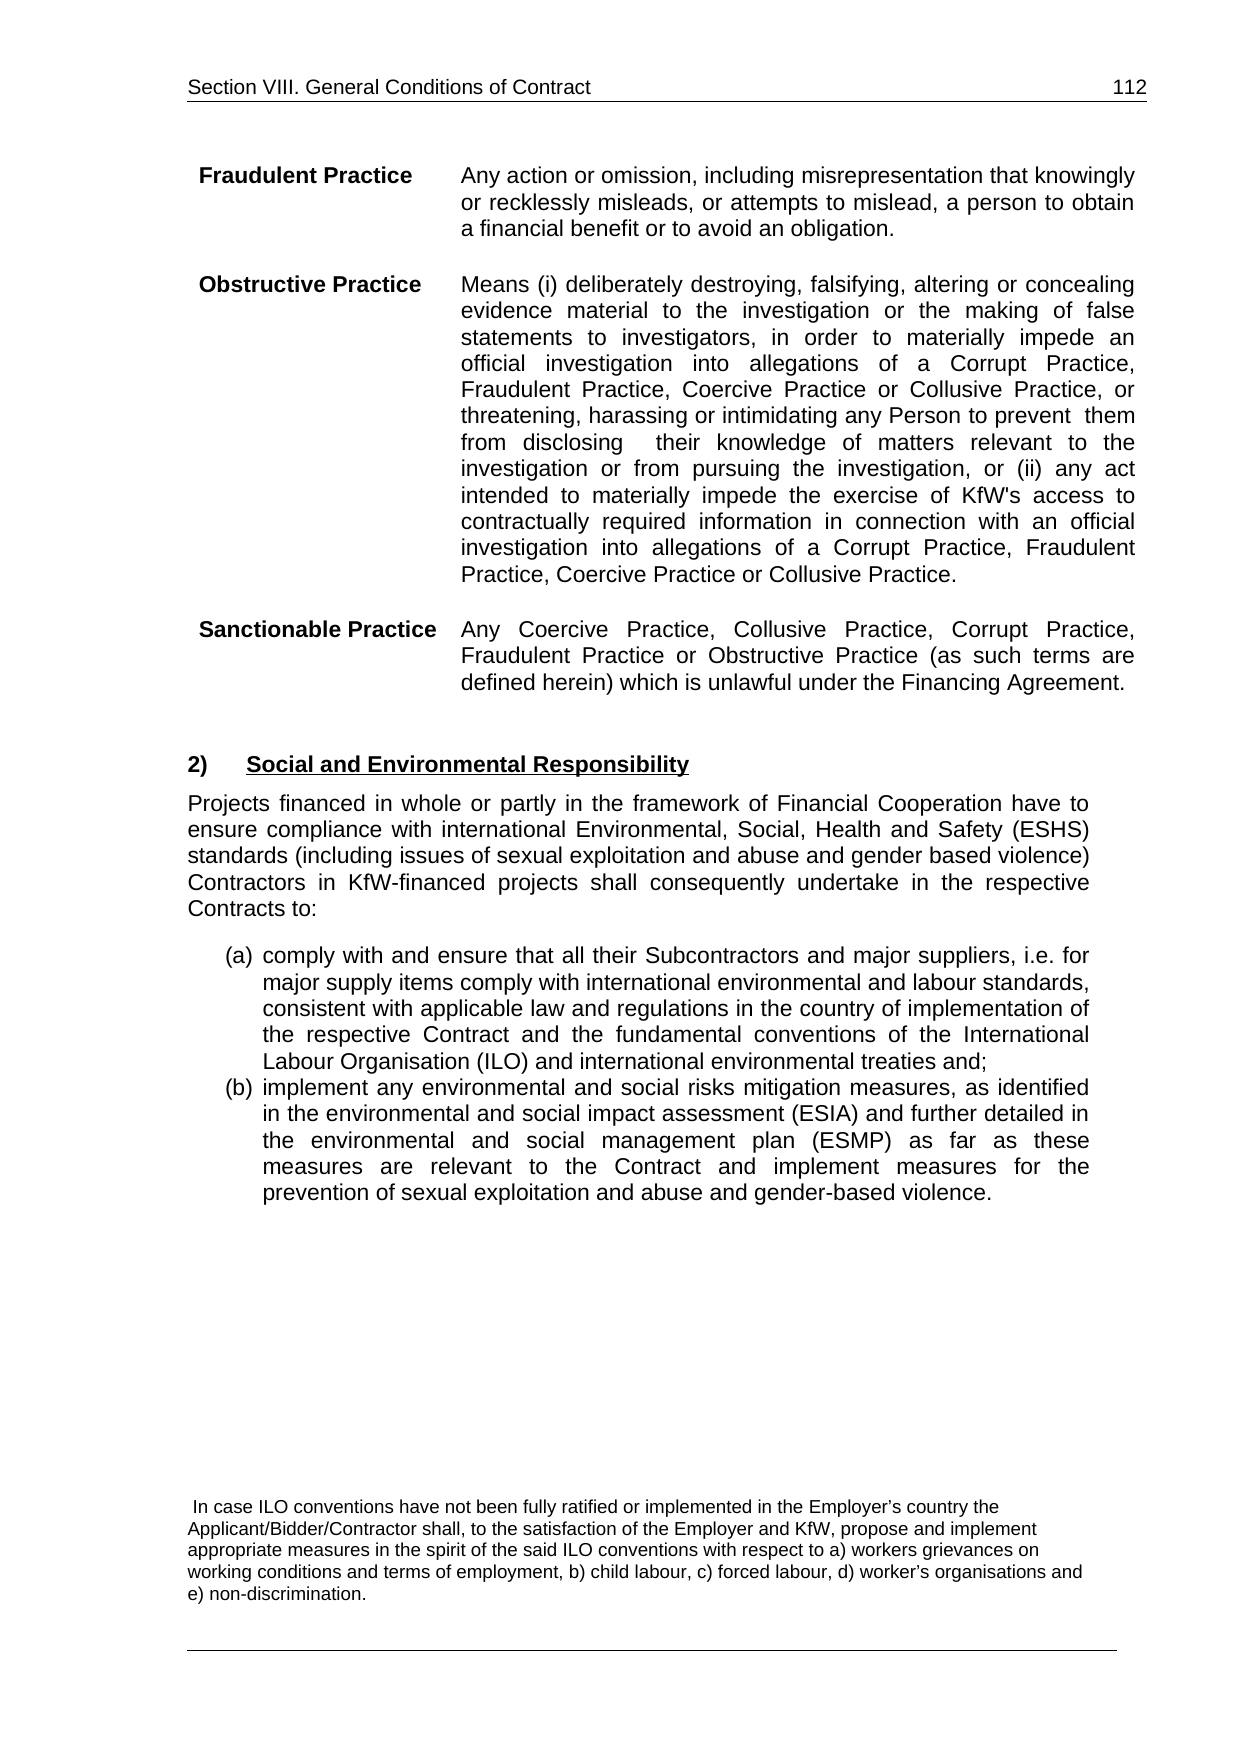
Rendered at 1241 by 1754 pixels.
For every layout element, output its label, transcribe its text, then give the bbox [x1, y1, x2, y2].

list comply with and ensure that all their Subcontractors and major suppliers, i.e. for major supply items comply with international environmental and labour standards, consistent with applicable law and regulations in the country of implementation of the respective Contract and the fundamental conventions of the International Labour Organisation (ILO) and international environmental treaties and; [225, 942, 1090, 1074]
table_cell Means (i) deliberately destroying, falsifying, altering or concealing evidence material to the investigation or the making of false statements to investigators, in order to materially impede an official investigation into allegations of a Corrupt Practice, Fraudulent Practice, Coercive Practice or Collusive Practice, or threatening, harassing or intimidating any Person to prevent them from disclosing their knowledge of matters relevant to the investigation or from pursuing the investigation, or (ii) any act intended to materially impede the exercise of KfW's access to contractually required information in connection with an official investigation into allegations of a Corrupt Practice, Fraudulent Practice, Coercive Practice or Collusive Practice. [449, 258, 1147, 604]
text Projects financed in whole or partly in the framework of Financial Cooperation have to ensure compliance with international Environmental, Social, Health and Safety (ESHS) standards (including issues of sexual exploitation and abuse and gender based violence) Contractors in KfW-financed projects shall consequently undertake in the respective Contracts to: [187, 789, 1090, 921]
list Social and Environmental Responsibility [187, 751, 1090, 777]
table_cell Obstructive Practice [187, 258, 449, 604]
list implement any environmental and social risks mitigation measures, as identified in the environmental and social impact assessment (ESIA) and further detailed in the environmental and social management plan (ESMP) as far as these measures are relevant to the Contract and implement measures for the prevention of sexual exploitation and abuse and gender-based violence. [225, 1074, 1090, 1206]
table_cell Fraudulent Practice [187, 150, 449, 258]
table_cell Any action or omission, including misrepresentation that knowingly or recklessly misleads, or attempts to mislead, a person to obtain a financial benefit or to avoid an obligation. [449, 150, 1147, 258]
table_cell Any Coercive Practice, Collusive Practice, Corrupt Practice, Fraudulent Practice or Obstructive Practice (as such terms are defined herein) which is unlawful under the Financing Agreement. [449, 604, 1147, 712]
table_cell Sanctionable Practice [187, 604, 449, 712]
